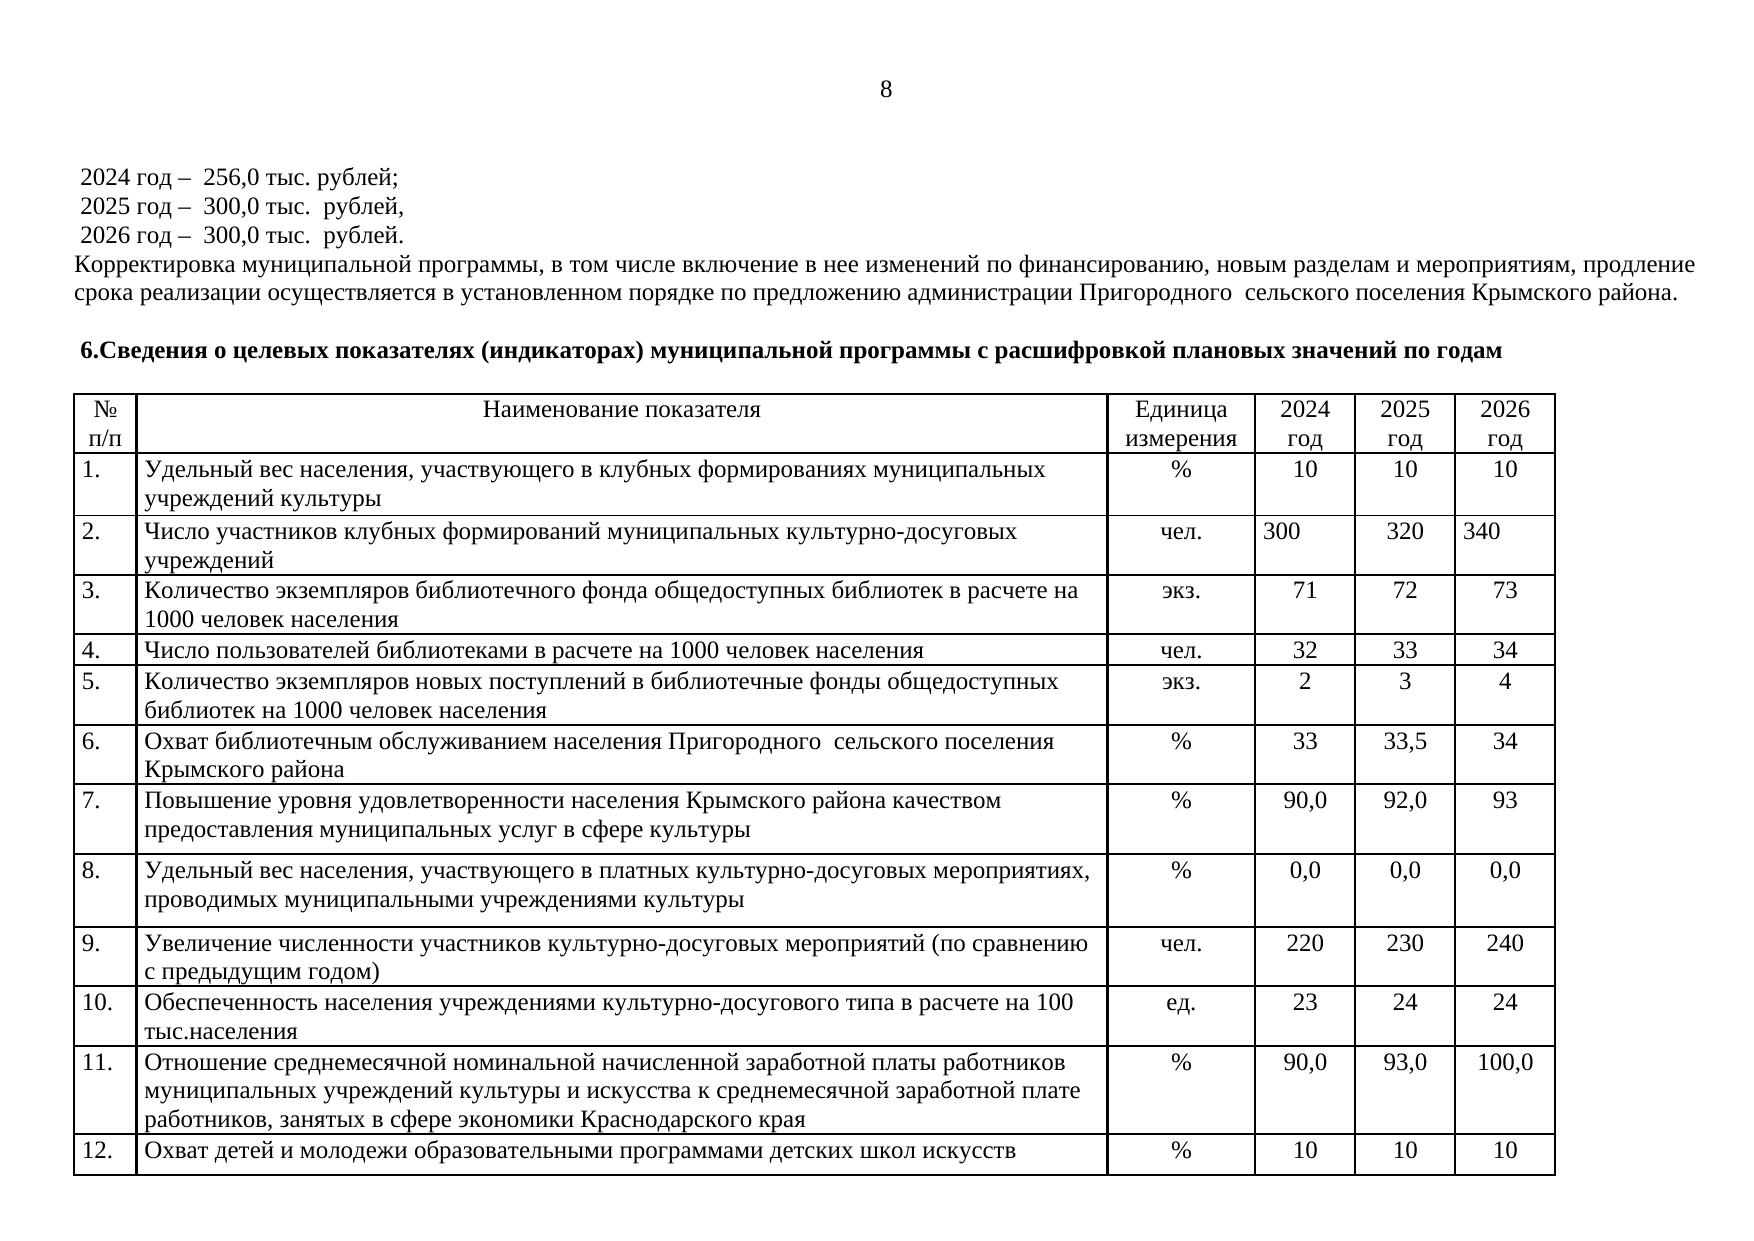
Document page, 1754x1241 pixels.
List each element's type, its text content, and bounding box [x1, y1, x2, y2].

table_cell 1. [75, 454, 135, 515]
table_cell 320 [1356, 516, 1454, 573]
table_cell 12. [75, 1135, 135, 1174]
table_cell % [1109, 1047, 1254, 1133]
table_cell 10 [1256, 1135, 1354, 1174]
table_cell 10 [1456, 454, 1554, 515]
table_cell 34 [1456, 726, 1554, 783]
table_cell 10. [75, 987, 135, 1045]
table_cell 24 [1456, 987, 1554, 1045]
table_cell % [1109, 785, 1254, 853]
table_cell % [1109, 726, 1254, 783]
table_cell 10 [1356, 454, 1454, 515]
table_cell чел. [1109, 516, 1254, 573]
table_cell 93,0 [1356, 1047, 1454, 1133]
table_cell 230 [1356, 928, 1454, 985]
table_cell 33 [1356, 635, 1454, 664]
table_cell 3 [1356, 666, 1454, 724]
table_cell 10 [1256, 454, 1354, 515]
table_cell 220 [1256, 928, 1354, 985]
table_cell чел. [1109, 928, 1254, 985]
table_cell Число пользователей библиотеками в расчете на 1000 человек населения [138, 635, 1106, 664]
table_cell Количество экземпляров новых поступлений в библиотечные фонды общедоступных библиотек на 1000 человек населения [138, 666, 1106, 724]
table_cell 32 [1256, 635, 1354, 664]
table_cell 100,0 [1456, 1047, 1554, 1133]
table_cell % [1109, 855, 1254, 926]
table_cell 90,0 [1256, 1047, 1354, 1133]
table_cell 72 [1356, 576, 1454, 633]
table_header 2026 год [1456, 395, 1554, 452]
table_cell 7. [75, 785, 135, 853]
table_header Наименование показателя [138, 395, 1106, 452]
table_cell экз. [1109, 666, 1254, 724]
table_cell Удельный вес населения, участвующего в клубных формированиях муниципальных учреждений культуры [138, 454, 1106, 515]
table_cell 33,5 [1356, 726, 1454, 783]
table_cell Охват библиотечным обслуживанием населения Пригородного сельского поселения Крымского района [138, 726, 1106, 783]
table_cell 90,0 [1256, 785, 1354, 853]
table_cell 24 [1356, 987, 1454, 1045]
text 6.Сведения о целевых показателях (индикаторах) муниципальной программы с расшифровкой плановых значений по годам [74, 335, 1698, 364]
table_cell 71 [1256, 576, 1354, 633]
table_cell 33 [1256, 726, 1354, 783]
text Корректировка муниципальной программы, в том числе включение в нее изменений по финансированию, новым разделам и мероприятиям, продление срока реализации осуществляется в установленном порядке по предложению администрации Пригородного сельского поселения Крымского района. [74, 249, 1698, 306]
table_cell % [1109, 454, 1254, 515]
table_cell 2 [1256, 666, 1354, 724]
table_cell 11. [75, 1047, 135, 1133]
table_cell экз. [1109, 576, 1254, 633]
table_cell 340 [1456, 516, 1554, 573]
table_header № п/п [75, 395, 135, 452]
text 2026 год – 300,0 тыс. рублей. [74, 220, 1698, 249]
table_cell 92,0 [1356, 785, 1454, 853]
table_cell ед. [1109, 987, 1254, 1045]
table_cell 23 [1256, 987, 1354, 1045]
table_cell 300 [1256, 516, 1354, 573]
table_cell Количество экземпляров библиотечного фонда общедоступных библиотек в расчете на 1000 человек населения [138, 576, 1106, 633]
table_cell Отношение среднемесячной номинальной начисленной заработной платы работников муниципальных учреждений культуры и искусства к среднемесячной заработной плате работников, занятых в сфере экономики Краснодарского края [138, 1047, 1106, 1133]
text 2024 год – 256,0 тыс. рублей; [74, 162, 1698, 191]
table_cell 73 [1456, 576, 1554, 633]
table_cell 2. [75, 516, 135, 573]
table_cell 34 [1456, 635, 1554, 664]
text 2025 год – 300,0 тыс. рублей, [74, 191, 1698, 220]
table_cell 9. [75, 928, 135, 985]
table_cell Удельный вес населения, участвующего в платных культурно-досуговых мероприятиях, проводимых муниципальными учреждениями культуры [138, 855, 1106, 926]
table_cell 4 [1456, 666, 1554, 724]
table_header 2025 год [1356, 395, 1454, 452]
table_cell 240 [1456, 928, 1554, 985]
table_cell 10 [1356, 1135, 1454, 1174]
table_cell % [1109, 1135, 1254, 1174]
table_cell 0,0 [1356, 855, 1454, 926]
table_cell 93 [1456, 785, 1554, 853]
table_header 2024 год [1256, 395, 1354, 452]
table_cell Повышение уровня удовлетворенности населения Крымского района качеством предоставления муниципальных услуг в сфере культуры [138, 785, 1106, 853]
table_cell Увеличение численности участников культурно-досуговых мероприятий (по сравнению с предыдущим годом) [138, 928, 1106, 985]
table_cell 4. [75, 635, 135, 664]
table_cell 3. [75, 576, 135, 633]
table_cell чел. [1109, 635, 1254, 664]
table_header Единица измерения [1109, 395, 1254, 452]
table_cell 5. [75, 666, 135, 724]
table_cell 10 [1456, 1135, 1554, 1174]
table_cell 6. [75, 726, 135, 783]
table_cell Охват детей и молодежи образовательными программами детских школ искусств [138, 1135, 1106, 1174]
table_cell 0,0 [1256, 855, 1354, 926]
table_cell Число участников клубных формирований муниципальных культурно-досуговых учреждений [138, 516, 1106, 573]
table_cell 8. [75, 855, 135, 926]
table_cell Обеспеченность населения учреждениями культурно-досугового типа в расчете на 100 тыс.населения [138, 987, 1106, 1045]
table_cell 0,0 [1456, 855, 1554, 926]
